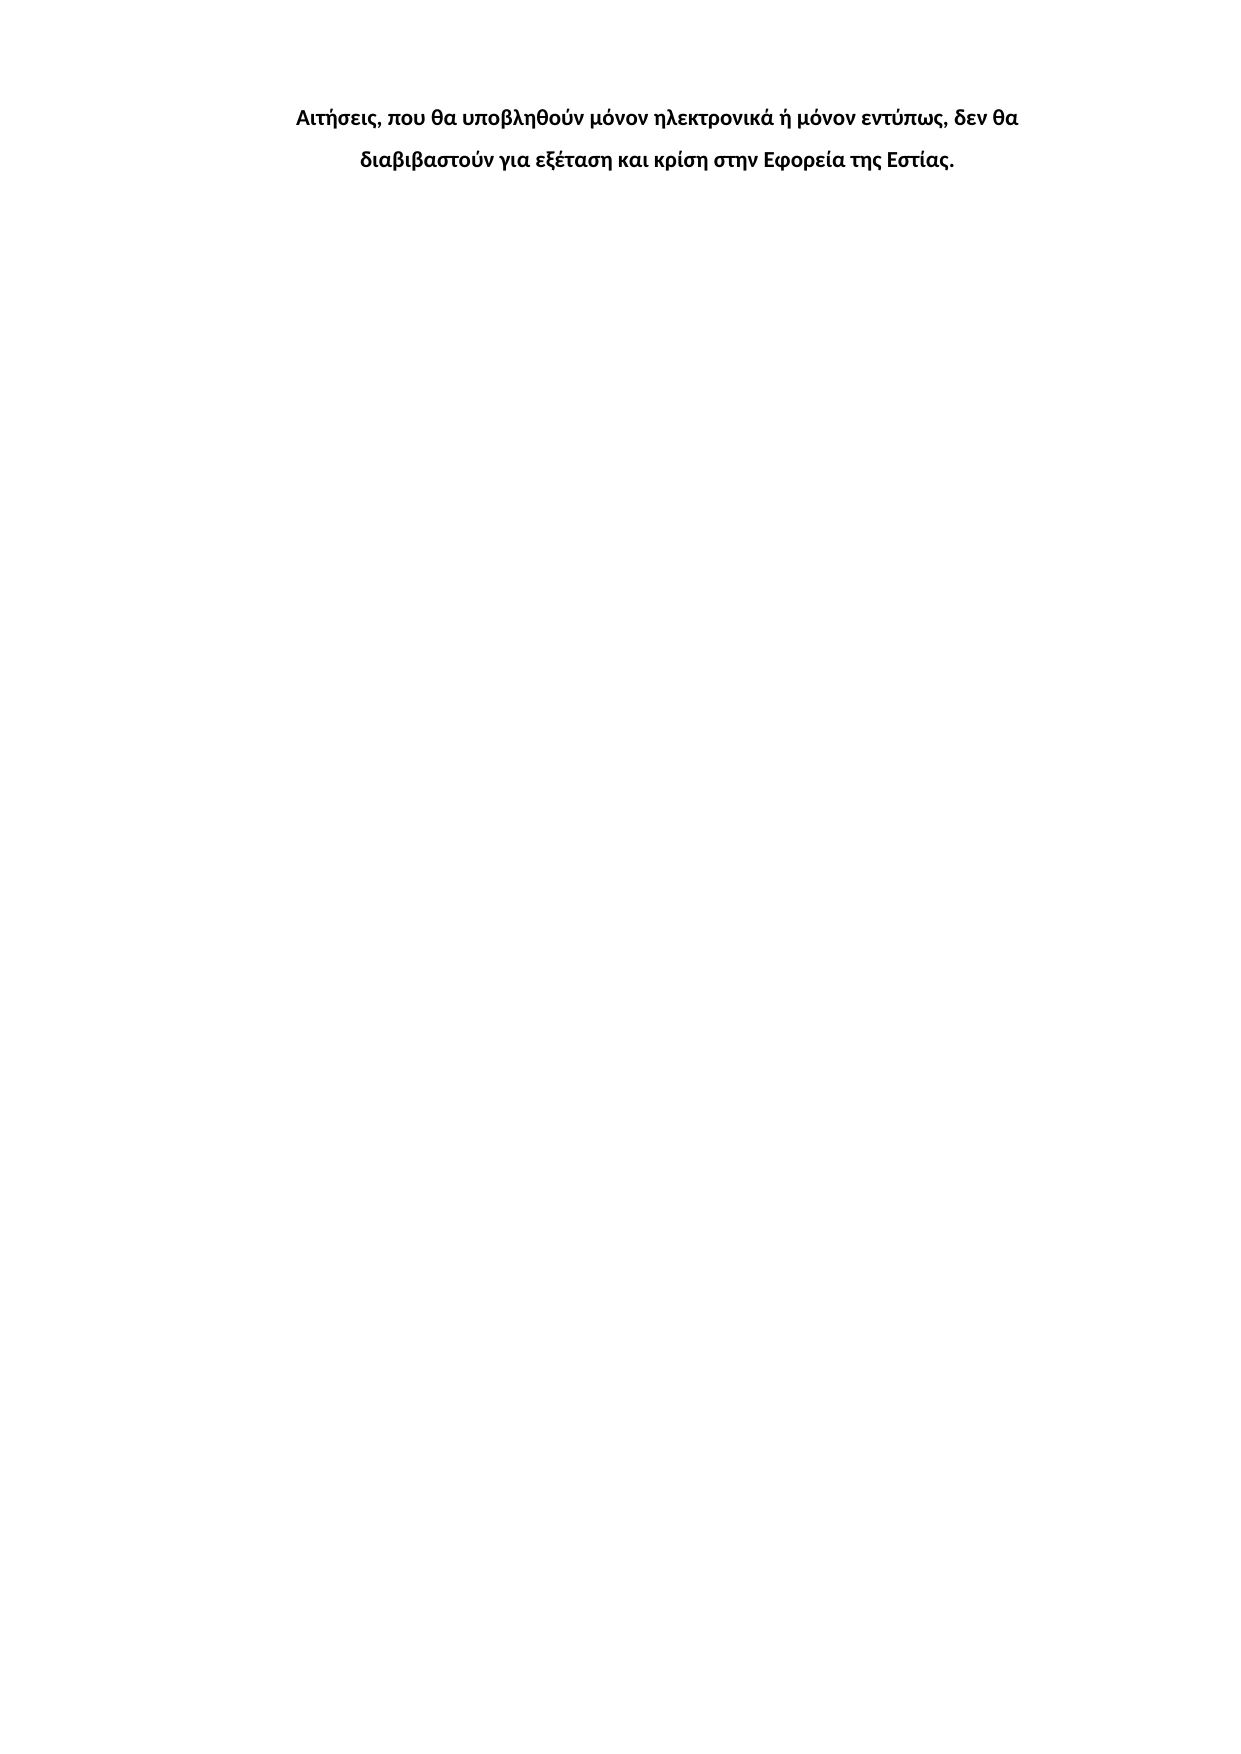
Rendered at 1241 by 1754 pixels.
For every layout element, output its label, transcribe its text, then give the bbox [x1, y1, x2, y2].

text Αιτήσεις, που θα υποβληθούν μόνον ηλεκτρονικά ή μόνον εντύπως, δεν θα διαβιβαστούν για εξέταση και κρίση στην Εφορεία της Εστίας. [262, 103, 1053, 173]
